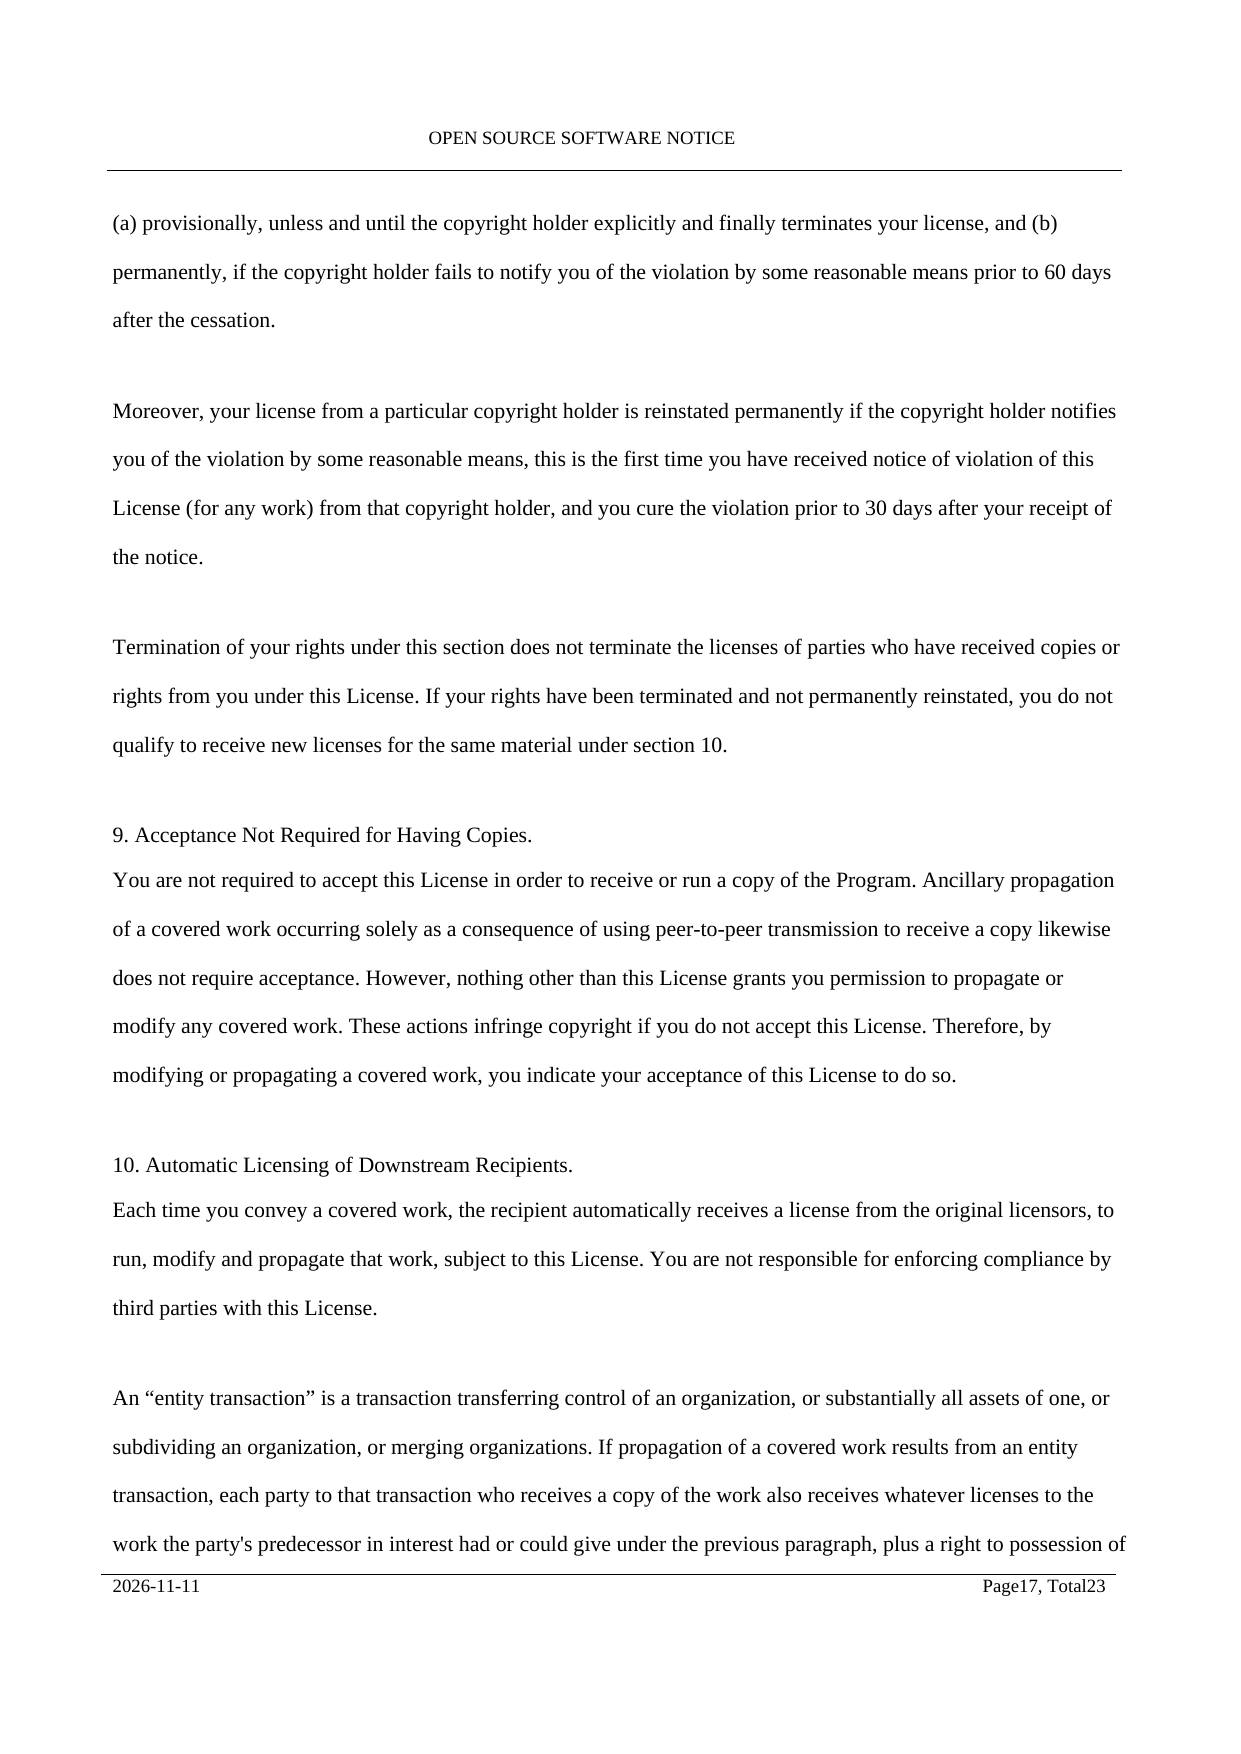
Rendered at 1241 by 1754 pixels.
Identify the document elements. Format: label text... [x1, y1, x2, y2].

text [112, 1381, 1128, 1560]
text Each time you convey a covered work, the recipient automatically receives a license from the original licensors, to run, modify and propagate that work, subject to this License. You are not responsible for enforcing compliance by third parties with this License. [112, 1194, 1128, 1324]
text 9. Acceptance Not Required for Having Copies. [112, 818, 1128, 851]
text 10. Automatic Licensing of Downstream Recipients. [112, 1148, 1128, 1181]
text You are not required to accept this License in order to receive or run a copy of the Program. Ancillary propagation of a covered work occurring solely as a consequence of using peer-to-peer transmission to receive a copy likewise does not require acceptance. However, nothing other than this License grants you permission to propagate or modify any covered work. These actions infringe copyright if you do not accept this License. Therefore, by modifying or propagating a covered work, you indicate your acceptance of this License to do so. [112, 863, 1128, 1091]
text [112, 206, 1128, 336]
text Termination of your rights under this section does not terminate the licenses of parties who have received copies or rights from you under this License. If your rights have been terminated and not permanently reinstated, you do not qualify to receive new licenses for the same material under section 10. [112, 631, 1128, 761]
text Moreover, your license from a particular copyright holder is reinstated permanently if the copyright holder notifies you of the violation by some reasonable means, this is the first time you have received notice of violation of this License (for any work) from that copyright holder, and you cure the violation prior to 30 days after your receipt of the notice. [112, 394, 1128, 573]
